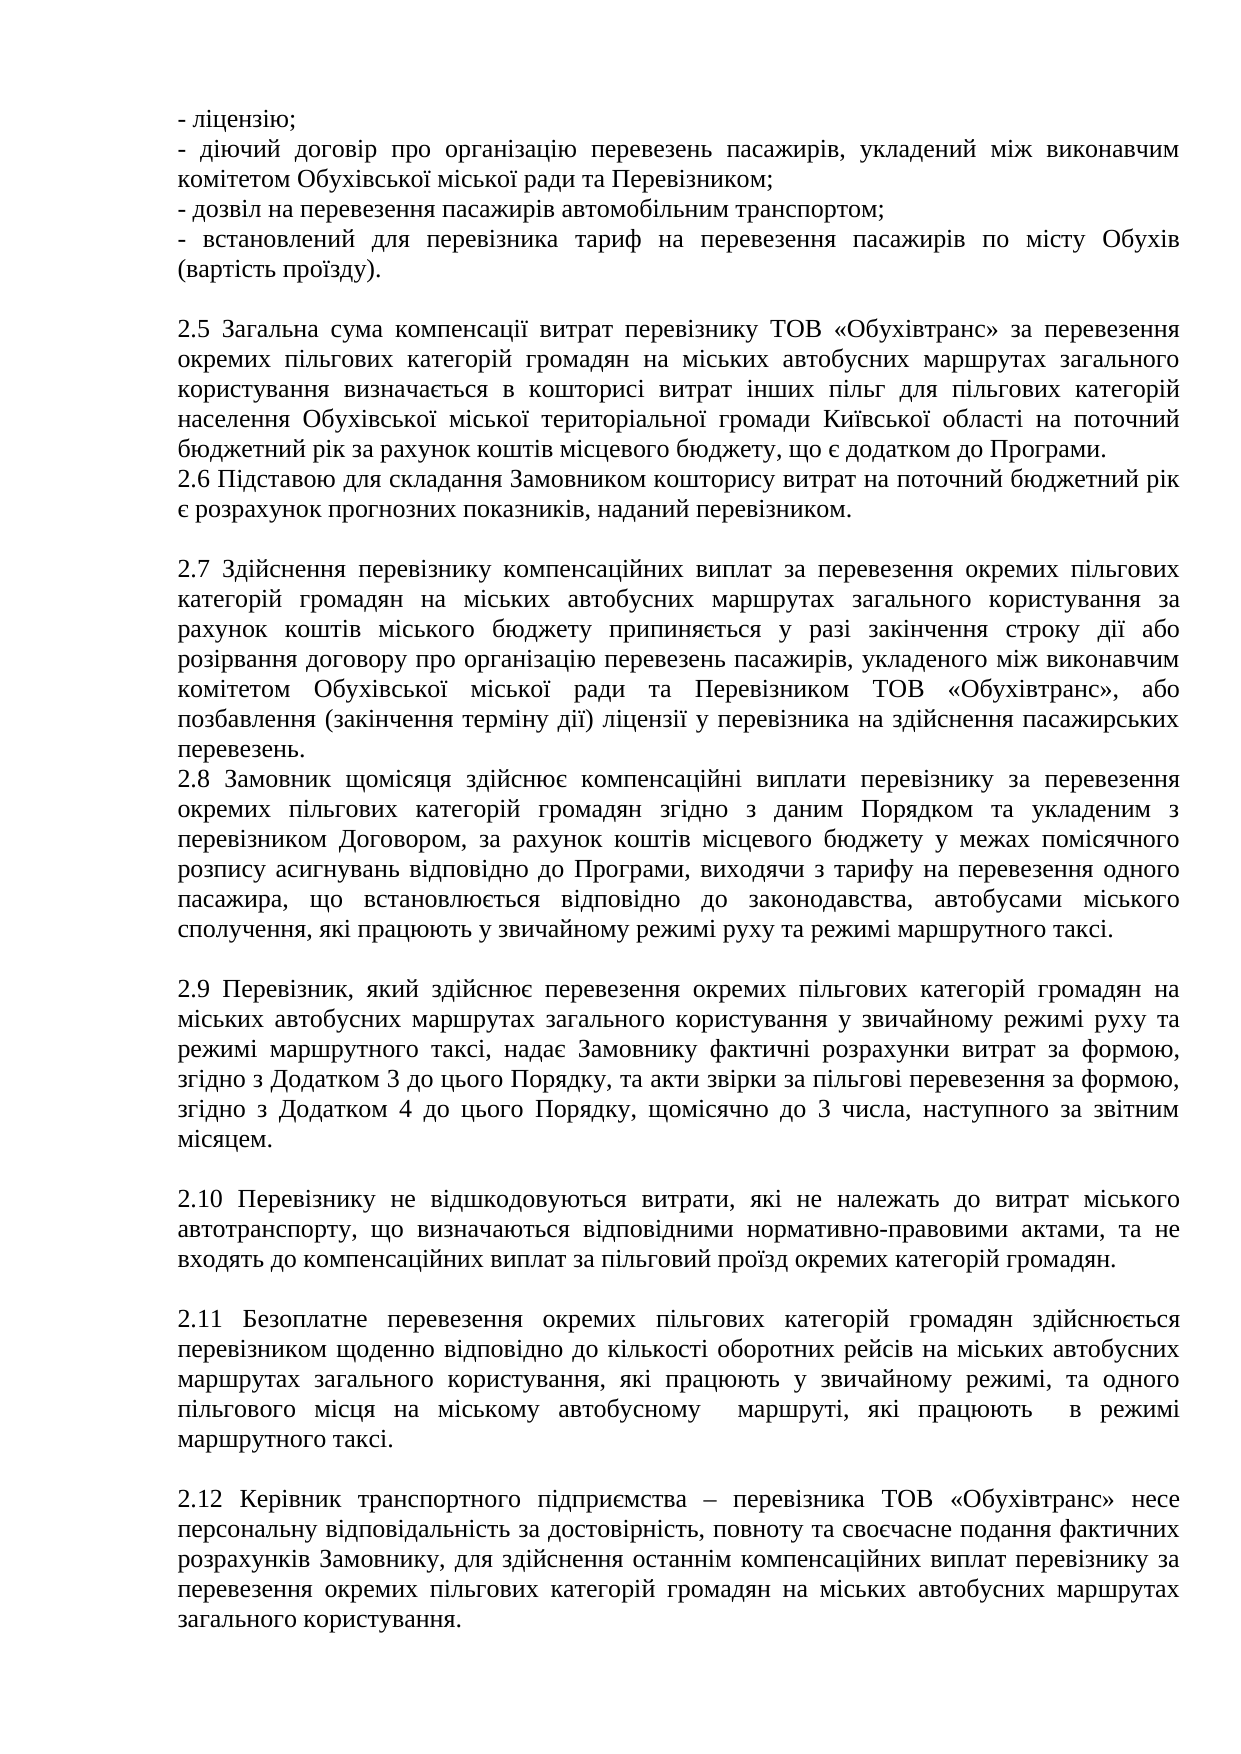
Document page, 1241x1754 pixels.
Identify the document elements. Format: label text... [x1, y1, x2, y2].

text - дозвіл на перевезення пасажирів автомобільним транспортом; [177, 193, 1181, 223]
text 2.8 Замовник щомісяця здійснює компенсаційні виплати перевізнику за перевезення окремих пільгових категорій громадян згідно з даним Порядком та укладеним з перевізником Договором, за рахунок коштів місцевого бюджету у межах помісячного розпису асигнувань відповідно до Програми, виходячи з тарифу на перевезення одного пасажира, що встановлюється відповідно до законодавства, автобусами міського сполучення, які працюють у звичайному режимі руху та режимі маршрутного таксі. [177, 763, 1181, 943]
text 2.9 Перевізник, який здійснює перевезення окремих пільгових категорій громадян на міських автобусних маршрутах загального користування у звичайному режимі руху та режимі маршрутного таксі, надає Замовнику фактичні розрахунки витрат за формою, згідно з Додатком 3 до цього Порядку, та акти звірки за пільгові перевезення за формою, згідно з Додатком 4 до цього Порядку, щомісячно до 3 числа, наступного за звітним місяцем. [177, 973, 1181, 1153]
text 2.11 Безоплатне перевезення окремих пільгових категорій громадян здійснюється перевізником щоденно відповідно до кількості оборотних рейсів на міських автобусних маршрутах загального користування, які працюють у звичайному режимі, та одного пільгового місця на міському автобусному маршруті, які працюють в режимі маршрутного таксі. [177, 1303, 1181, 1453]
text - діючий договір про організацію перевезень пасажирів, укладений між виконавчим комітетом Обухівської міської ради та Перевізником; [177, 133, 1181, 193]
text - ліцензію; [177, 103, 1181, 133]
text 2.12 Керівник транспортного підприємства – перевізника ТОВ «Обухівтранс» несе персональну відповідальність за достовірність, повноту та своєчасне подання фактичних розрахунків Замовнику, для здійснення останнім компенсаційних виплат перевізнику за перевезення окремих пільгових категорій громадян на міських автобусних маршрутах загального користування. [177, 1483, 1181, 1633]
text 2.7 Здійснення перевізнику компенсаційних виплат за перевезення окремих пільгових категорій громадян на міських автобусних маршрутах загального користування за рахунок коштів міського бюджету припиняється у разі закінчення строку дії або розірвання договору про організацію перевезень пасажирів, укладеного між виконавчим комітетом Обухівської міської ради та Перевізником ТОВ «Обухівтранс», або позбавлення (закінчення терміну дії) ліцензії у перевізника на здійснення пасажирських перевезень. [177, 553, 1181, 763]
text 2.5 Загальна сума компенсації витрат перевізнику ТОВ «Обухівтранс» за перевезення окремих пільгових категорій громадян на міських автобусних маршрутах загального користування визначається в кошторисі витрат інших пільг для пільгових категорій населення Обухівської міської територіальної громади Київської області на поточний бюджетний рік за рахунок коштів місцевого бюджету, що є додатком до Програми. [177, 313, 1181, 463]
text 2.6 Підставою для складання Замовником кошторису витрат на поточний бюджетний рік є розрахунок прогнозних показників, наданий перевізником. [177, 463, 1181, 523]
text - встановлений для перевізника тариф на перевезення пасажирів по місту Обухів (вартість проїзду). [177, 223, 1181, 283]
text 2.10 Перевізнику не відшкодовуються витрати, які не належать до витрат міського автотранспорту, що визначаються відповідними нормативно-правовими актами, та не входять до компенсаційних виплат за пільговий проїзд окремих категорій громадян. [177, 1183, 1181, 1273]
